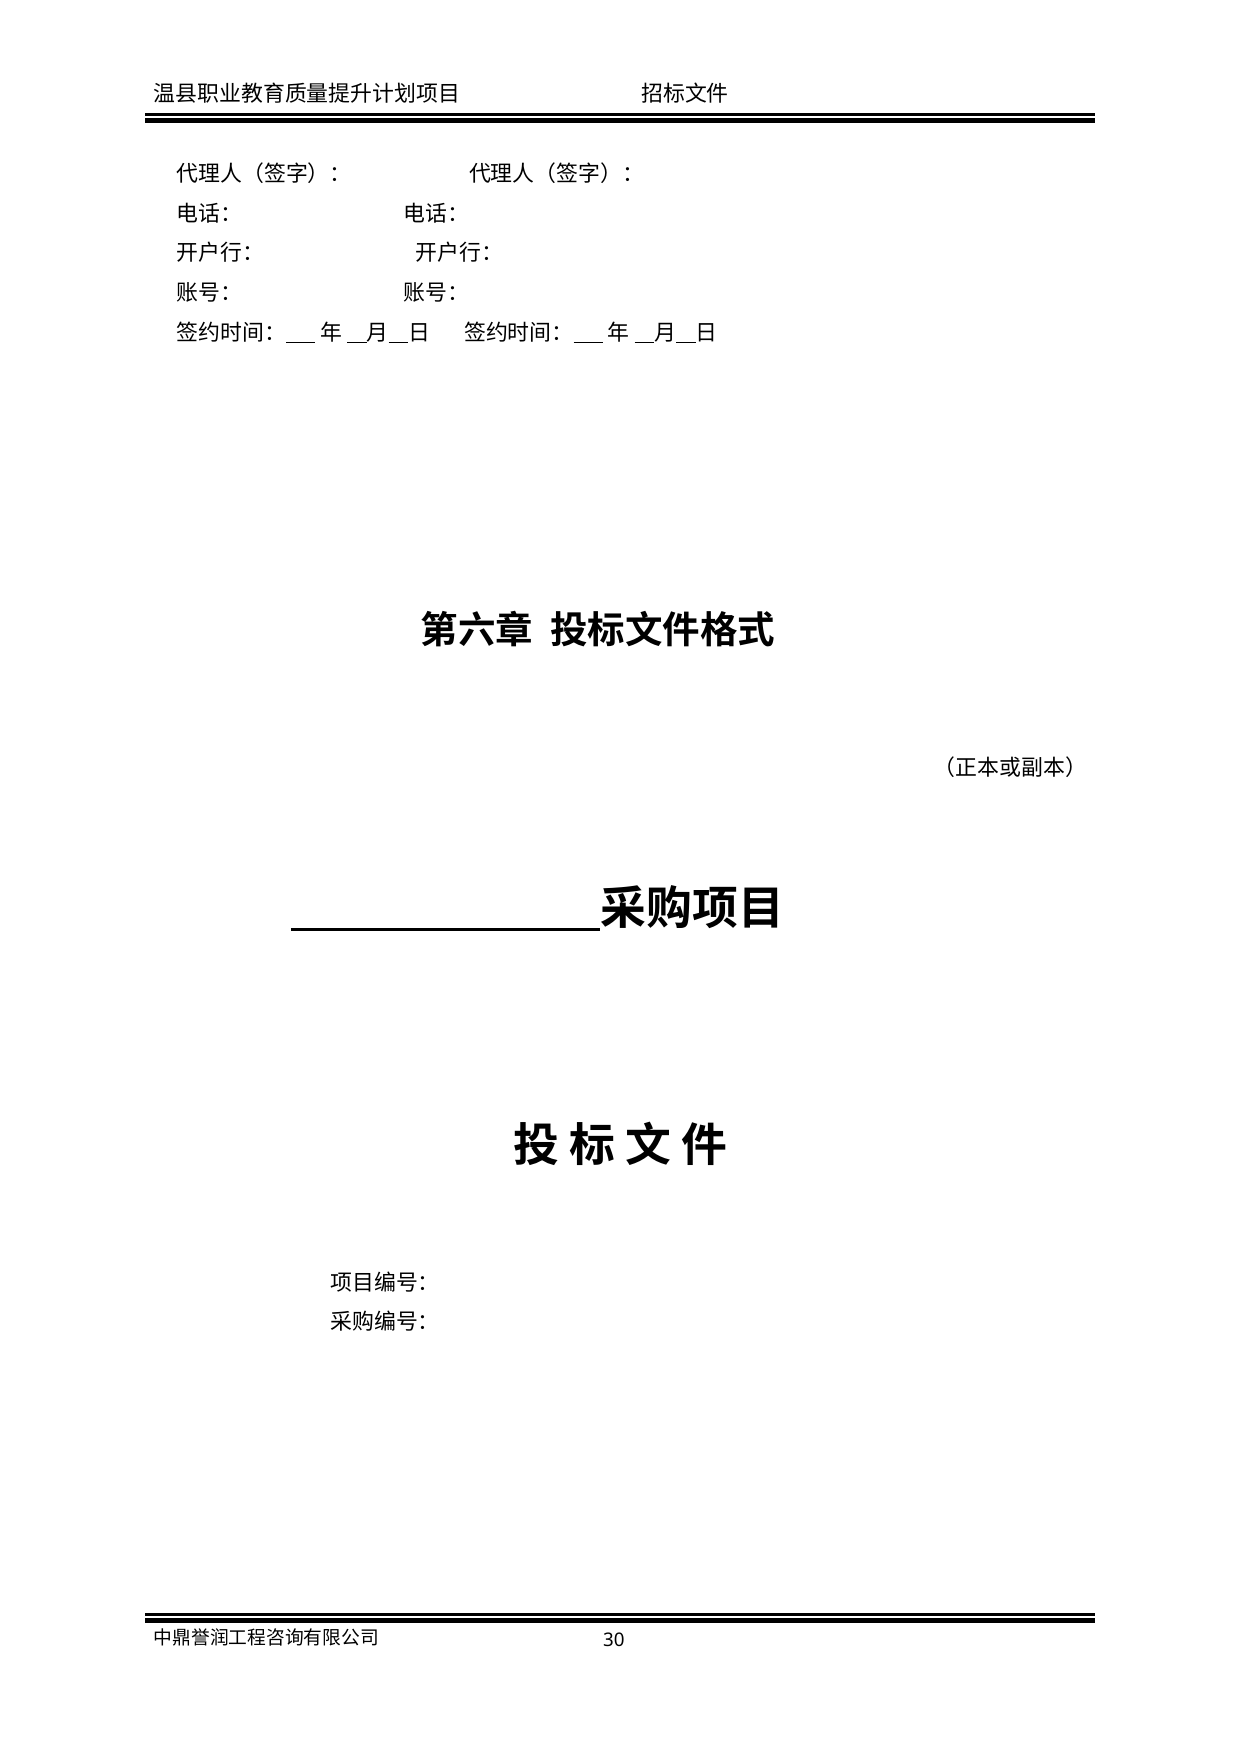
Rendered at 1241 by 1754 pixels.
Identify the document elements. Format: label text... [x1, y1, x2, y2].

text 采购项目 [153, 865, 1087, 944]
text 采购编号： [153, 1300, 1087, 1340]
text 签约时间： 年 月 日 签约时间： 年 月 日 [153, 311, 1087, 350]
text 投 标 文 件 [153, 1102, 1087, 1181]
text 代理人（签字）： 代理人（签字）： [153, 152, 1087, 192]
text 开户行： 开户行： [153, 231, 1087, 271]
text 账号： 账号： [153, 271, 1087, 311]
text 项目编号： [153, 1261, 1087, 1300]
text （正本或副本） [153, 746, 1087, 786]
subtitle 第六章 投标文件格式 [109, 588, 1087, 667]
text 电话： 电话： [153, 192, 1087, 231]
